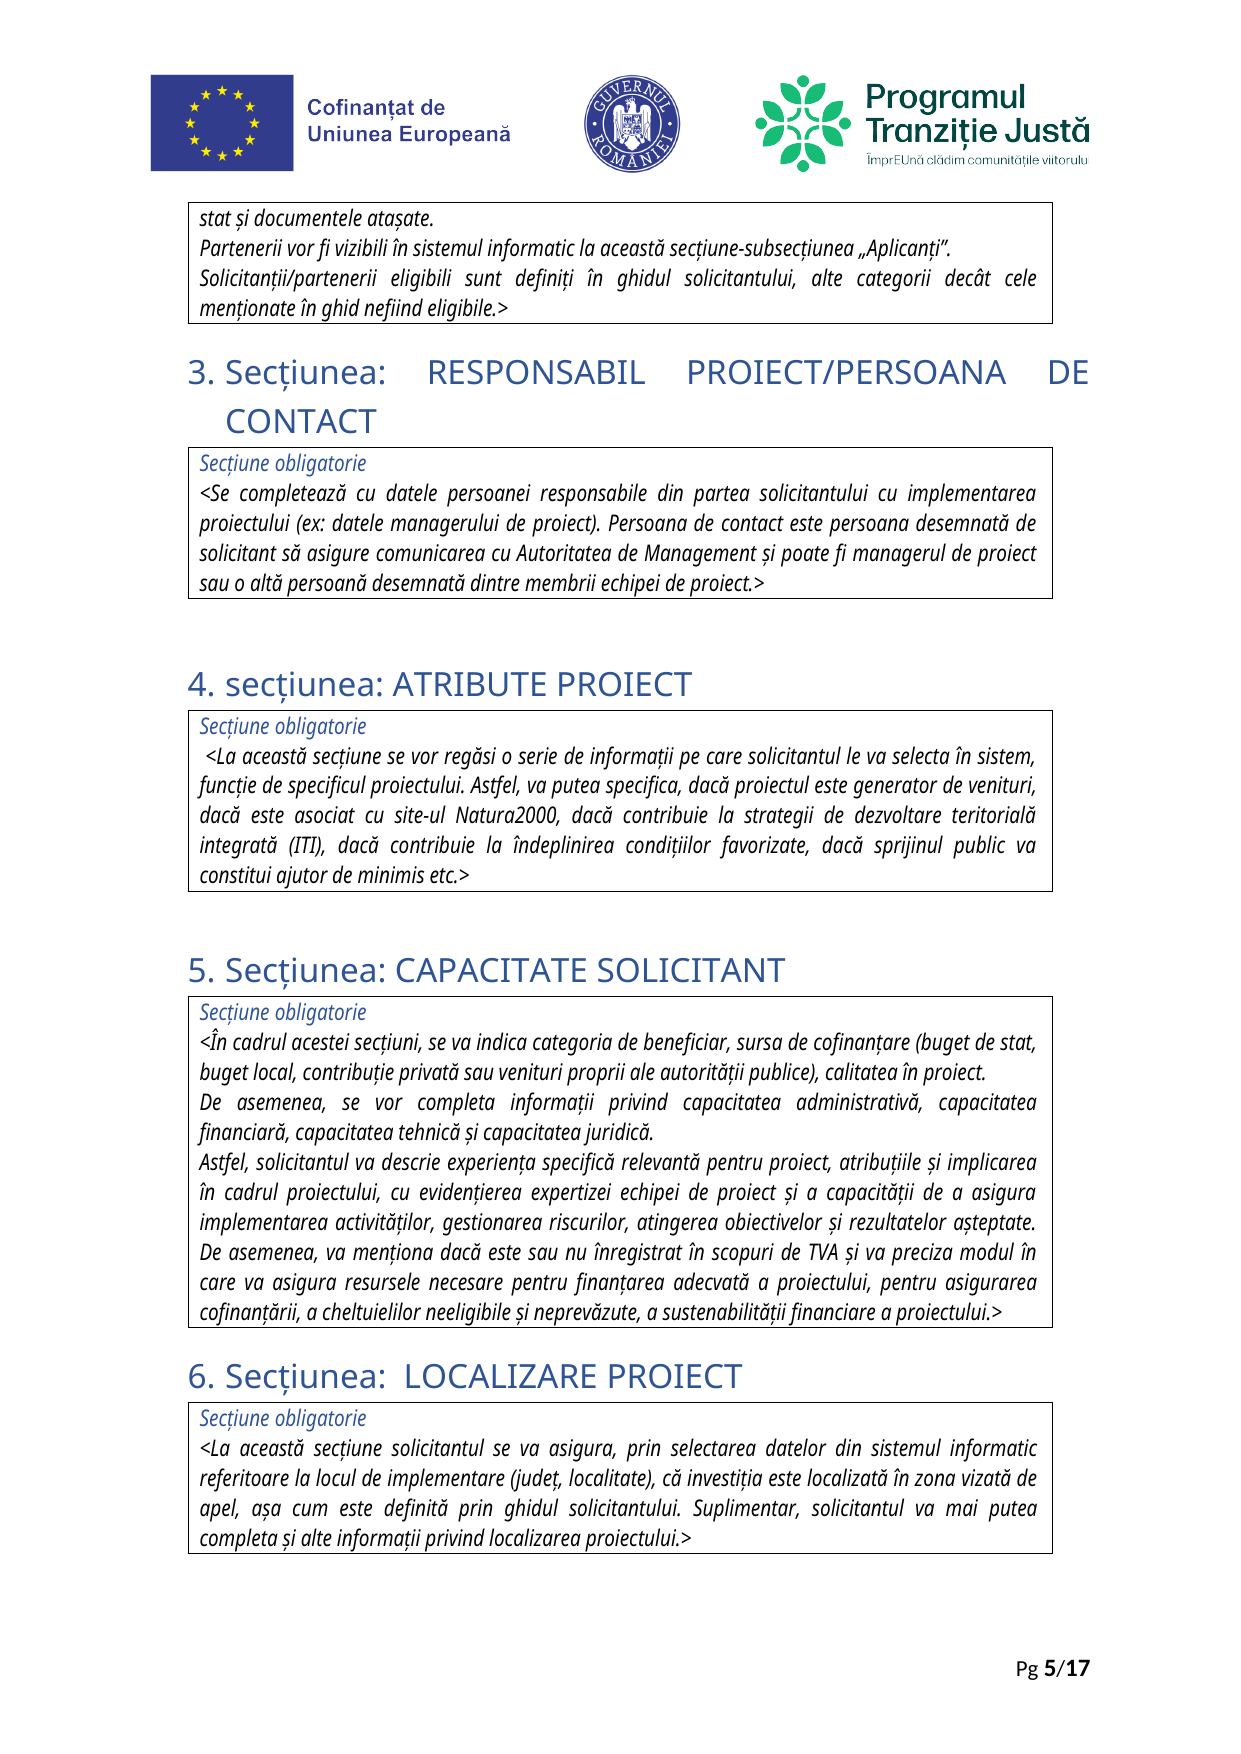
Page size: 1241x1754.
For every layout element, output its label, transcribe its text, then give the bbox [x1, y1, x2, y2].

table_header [189, 203, 1052, 323]
table_header Secțiune obligatorie <În cadrul acestei secțiuni, se va indica categoria de beneficiar, sursa de cofinanțare (buget de stat, buget local, contribuție privată sau venituri proprii ale autorității publice), calitatea în proiect. De asemenea, se vor completa informații privind capacitatea administrativă, capacitatea financiară, capacitatea tehnică și capacitatea juridică. Astfel, solicitantul va descrie experiența specifică relevantă pentru proiect, atribuțiile și implicarea în cadrul proiectului, cu evidențierea expertizei echipei de proiect și a capacității de a asigura implementarea activităților, gestionarea riscurilor, atingerea obiectivelor și rezultatelor așteptate. De asemenea, va menționa dacă este sau nu înregistrat în scopuri de TVA și va preciza modul în care va asigura resursele necesare pentru finanțarea adecvată a proiectului, pentru asigurarea cofinanțării, a cheltuielilor neeligibile și neprevăzute, a sustenabilității financiare a proiectului.> [189, 997, 1052, 1327]
subtitle secțiunea: ATRIBUTE PROIECT [187, 661, 1090, 706]
table_header Secțiune obligatorie <La această secțiune se vor regăsi o serie de informații pe care solicitantul le va selecta în sistem, funcție de specificul proiectului. Astfel, va putea specifica, dacă proiectul este generator de venituri, dacă este asociat cu site-ul Natura2000, dacă contribuie la strategii de dezvoltare teritorială integrată (ITI), dacă contribuie la îndeplinirea condițiilor favorizate, dacă sprijinul public va constitui ajutor de minimis etc.> [189, 711, 1052, 891]
subtitle Secțiunea: RESPONSABIL PROIECT/PERSOANA DE CONTACT [187, 349, 1090, 443]
table_header Secțiune obligatorie <La această secțiune solicitantul se va asigura, prin selectarea datelor din sistemul informatic referitoare la locul de implementare (județ, localitate), că investiția este localizată în zona vizată de apel, așa cum este definită prin ghidul solicitantului. Suplimentar, solicitantul va mai putea completa și alte informații privind localizarea proiectului.> [189, 1403, 1052, 1553]
subtitle Secțiunea: LOCALIZARE PROIECT [187, 1353, 1090, 1398]
table_header Secțiune obligatorie <Se completează cu datele persoanei responsabile din partea solicitantului cu implementarea proiectului (ex: datele managerului de proiect). Persoana de contact este persoana desemnată de solicitant să asigure comunicarea cu Autoritatea de Management și poate fi managerul de proiect sau o altă persoană desemnată dintre membrii echipei de proiect.> [189, 448, 1052, 598]
subtitle Secțiunea: CAPACITATE SOLICITANT [187, 947, 1090, 992]
